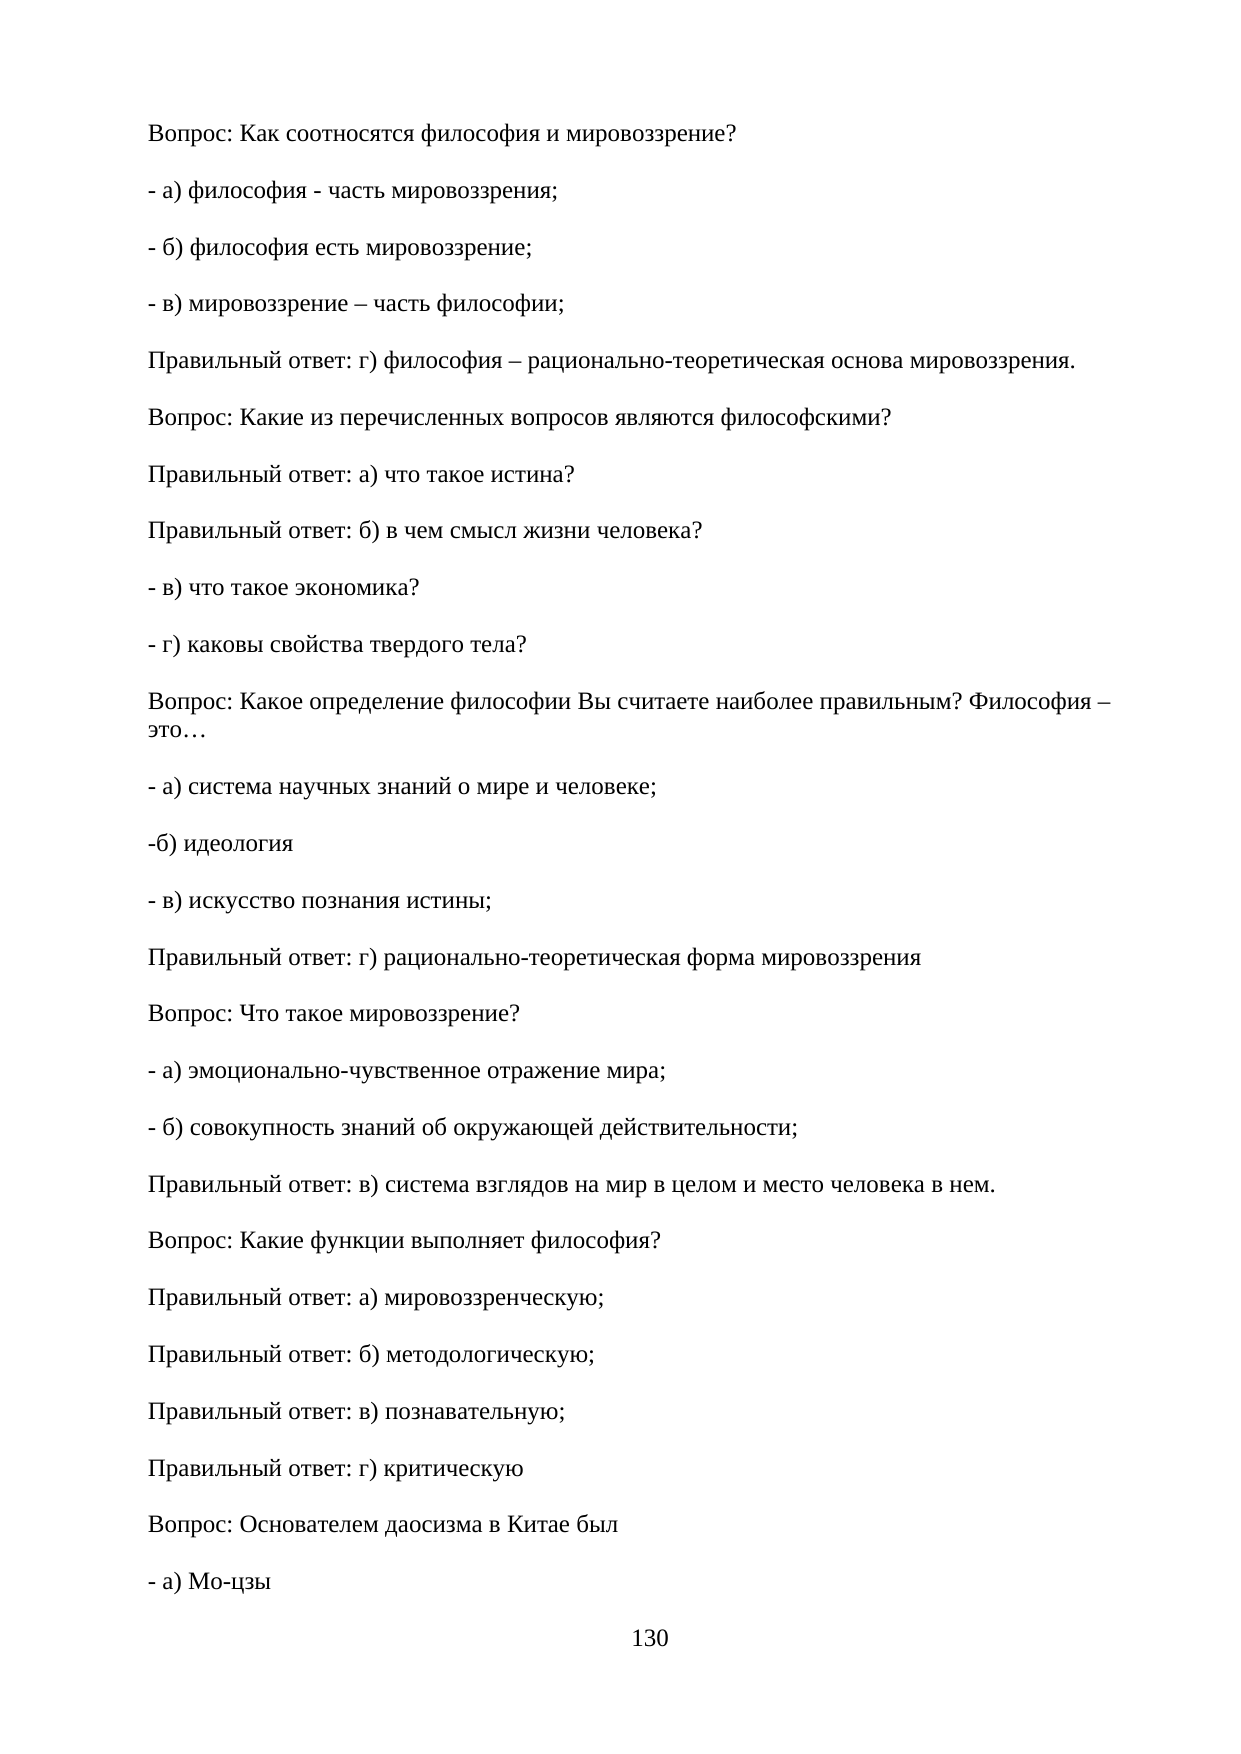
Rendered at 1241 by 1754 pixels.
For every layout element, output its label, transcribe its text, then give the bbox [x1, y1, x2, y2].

text Вопрос: Основателем даосизма в Китае был [148, 1509, 1152, 1538]
text - а) система научных знаний о мире и человеке; [148, 771, 1152, 800]
text Правильный ответ: а) мировоззренческую; [148, 1282, 1152, 1311]
text Правильный ответ: г) рационально-теоретическая форма мировоззрения [148, 942, 1152, 970]
text - а) эмоционально-чувственное отражение мира; [148, 1055, 1152, 1084]
text Правильный ответ: в) система взглядов на мир в целом и место человека в нем. [148, 1169, 1152, 1197]
text Вопрос: Что такое мировоззрение? [148, 998, 1152, 1027]
text - в) что такое экономика? [148, 572, 1152, 601]
text Вопрос: Какие из перечисленных вопросов являются философскими? [148, 402, 1152, 431]
text Правильный ответ: г) критическую [148, 1453, 1152, 1481]
text Правильный ответ: б) в чем смысл жизни человека? [148, 516, 1152, 544]
text Правильный ответ: б) методологическую; [148, 1339, 1152, 1368]
text - в) искусство познания истины; [148, 885, 1152, 914]
text -б) идеология [148, 828, 1152, 857]
text - а) Мо-цзы [148, 1566, 1152, 1595]
text Вопрос: Какое определение философии Вы считаете наиболее правильным? Философия – это… [148, 686, 1152, 743]
text - б) философия есть мировоззрение; [148, 232, 1152, 260]
text Вопрос: Какие функции выполняет философия? [148, 1226, 1152, 1254]
text Правильный ответ: в) познавательную; [148, 1396, 1152, 1424]
text - б) совокупность знаний об окружающей действительности; [148, 1112, 1152, 1141]
text - г) каковы свойства твердого тела? [148, 629, 1152, 658]
text - а) философия - часть мировоззрения; [148, 175, 1152, 204]
text Вопрос: Как соотносятся философия и мировоззрение? [148, 118, 1152, 147]
text Правильный ответ: а) что такое истина? [148, 459, 1152, 487]
text Правильный ответ: г) философия – рационально-теоретическая основа мировоззрения. [148, 345, 1152, 374]
text - в) мировоззрение – часть философии; [148, 288, 1152, 317]
